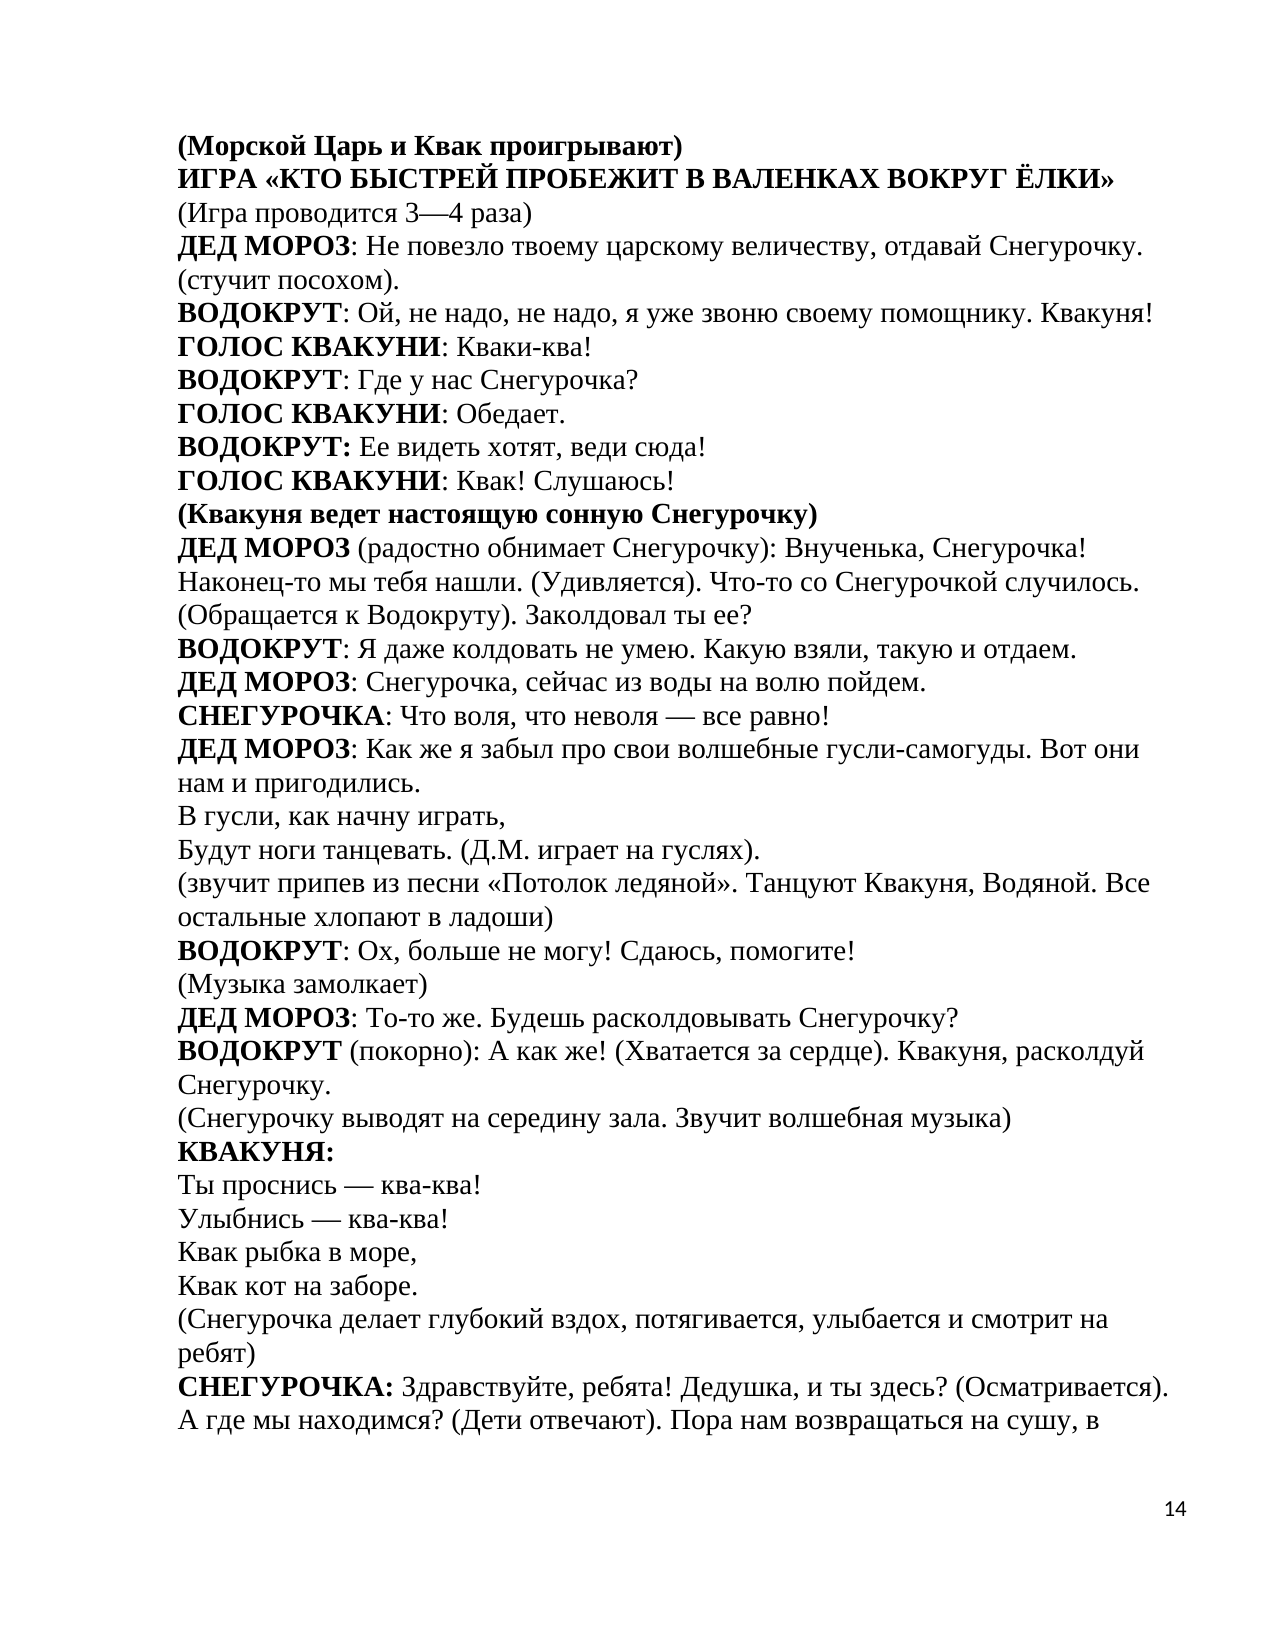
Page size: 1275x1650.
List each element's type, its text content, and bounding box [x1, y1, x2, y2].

text ВОДОКРУТ: Где у нас Снегурочка? [177, 362, 1186, 396]
text (звучит припев из песни «Потолок ледяной». Танцуют Квакуня, Водяной. Все остальные хлопают в ладоши) [177, 866, 1186, 933]
text (Игра проводится 3—4 раза) [177, 195, 1186, 228]
text (Музыка замолкает) [177, 966, 1186, 1000]
text (Квакуня ведет настоящую сонную Снегурочку) [177, 497, 1186, 530]
text (Снегурочка делает глубокий вздох, потягивается, улыбается и смотрит на ребят) [177, 1302, 1186, 1369]
text ИГРА «КТО БЫСТРЕЙ ПРОБЕЖИТ В ВАЛЕНКАХ ВОКРУГ ЁЛКИ» [177, 161, 1186, 195]
text ГОЛОС КВАКУНИ: Кваки-ква! [177, 329, 1186, 362]
text ВОДОКРУТ (покорно): А как же! (Хватается за сердце). Квакуня, расколдуй Снегурочку. [177, 1033, 1186, 1100]
text ДЕД МОРОЗ: Не повезло твоему царскому величеству, отдавай Снегурочку. (стучит посохом). [177, 228, 1186, 295]
text ВОДОКРУТ: Ох, больше не могу! Сдаюсь, помогите! [177, 933, 1186, 966]
text ДЕД МОРОЗ: Как же я забыл про свои волшебные гусли-самогуды. Вот они нам и пригодились. [177, 731, 1186, 798]
text В гусли, как начну играть, [177, 798, 1186, 832]
text СНЕГУРОЧКА: Что воля, что неволя — все равно! [177, 698, 1186, 731]
text ГОЛОС КВАКУНИ: Квак! Слушаюсь! [177, 463, 1186, 497]
text ВОДОКРУТ: Ой, не надо, не надо, я уже звоню своему помощнику. Квакуня! [177, 295, 1186, 329]
text ДЕД МОРОЗ: То-то же. Будешь расколдовывать Снегурочку? [177, 1000, 1186, 1033]
text ВОДОКРУТ: Ее видеть хотят, веди сюда! [177, 429, 1186, 463]
text (Снегурочку выводят на середину зала. Звучит волшебная музыка) [177, 1100, 1186, 1134]
text ДЕД МОРОЗ (радостно обнимает Снегурочку): Внученька, Снегурочка! Наконец-то мы тебя нашли. (Удивляется). Что-то со Снегурочкой случилось. (Обращается к Водокруту). Заколдовал ты ее? [177, 530, 1186, 631]
text Будут ноги танцевать. (Д.М. играет на гуслях). [177, 832, 1186, 866]
text Квак кот на заборе. [177, 1268, 1186, 1302]
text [177, 1369, 1186, 1436]
text (Морской Царь и Квак проигрывают) [177, 128, 1186, 161]
text ГОЛОС КВАКУНИ: Обедает. [177, 396, 1186, 429]
text Ты проснись — ква-ква! [177, 1167, 1186, 1201]
text ДЕД МОРОЗ: Снегурочка, сейчас из воды на волю пойдем. [177, 664, 1186, 698]
text Улыбнись — ква-ква! [177, 1201, 1186, 1234]
text КВАКУНЯ: [177, 1134, 1186, 1167]
text Квак рыбка в море, [177, 1234, 1186, 1268]
text ВОДОКРУТ: Я даже колдовать не умею. Какую взяли, такую и отдаем. [177, 631, 1186, 664]
